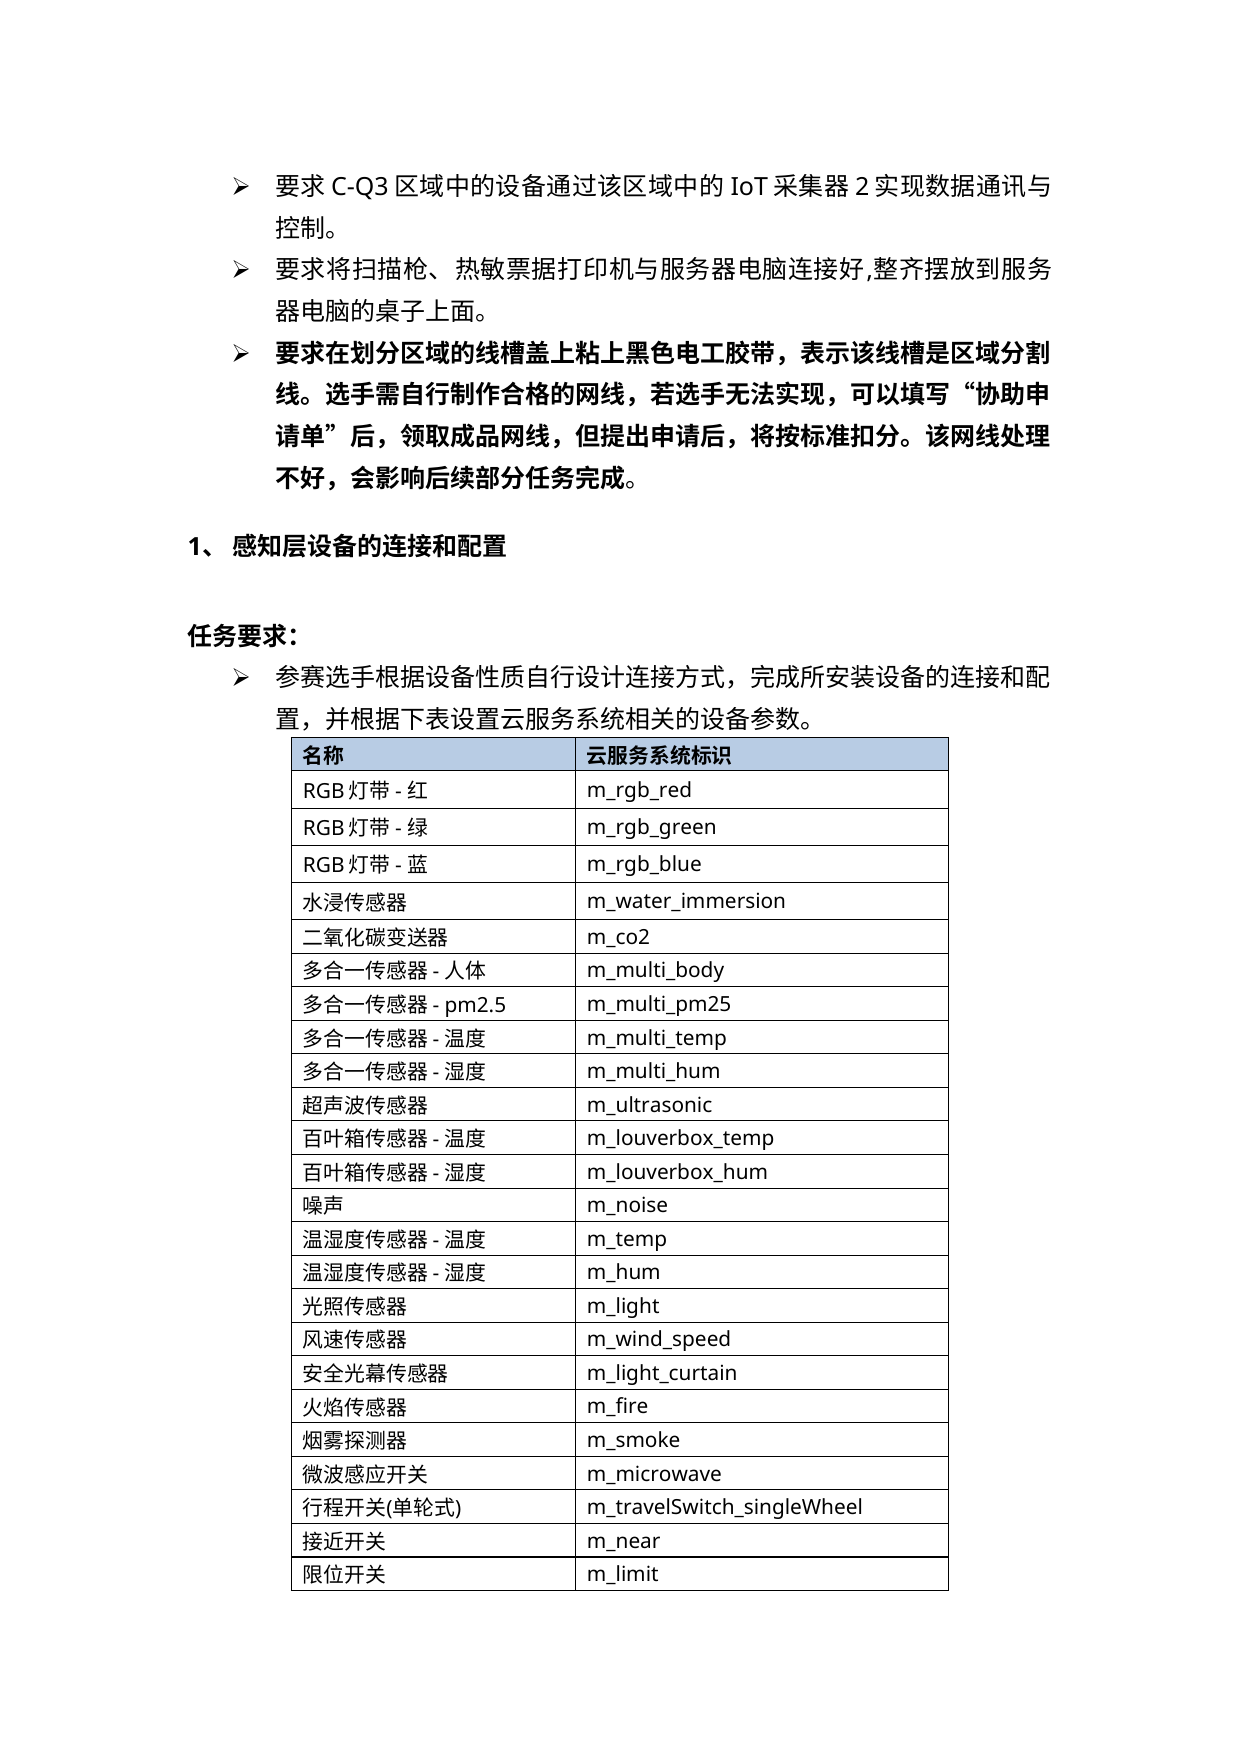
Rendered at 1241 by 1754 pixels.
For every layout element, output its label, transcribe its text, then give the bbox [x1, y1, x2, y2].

table_header 云服务系统标识 [576, 738, 948, 770]
table_cell m_limit [576, 1558, 948, 1590]
table_cell RGB灯带 - 蓝 [292, 846, 575, 882]
table_cell m_water_immersion [576, 883, 948, 919]
table_cell 微波感应开关 [292, 1457, 575, 1489]
table_cell 风速传感器 [292, 1323, 575, 1355]
table_cell m_light_curtain [576, 1356, 948, 1389]
table_cell 光照传感器 [292, 1289, 575, 1322]
table_cell 温湿度传感器 - 温度 [292, 1222, 575, 1254]
table_cell 二氧化碳变送器 [292, 920, 575, 953]
list 要求C-Q3区域中的设备通过该区域中的IoT采集器2实现数据通讯与控制。 [231, 162, 1053, 245]
table_cell 多合一传感器 - pm2.5 [292, 987, 575, 1020]
table_cell 烟雾探测器 [292, 1423, 575, 1456]
table_cell 多合一传感器 - 人体 [292, 954, 575, 986]
table_cell m_rgb_green [576, 809, 948, 845]
table_cell 水浸传感器 [292, 883, 575, 919]
table_cell 限位开关 [292, 1558, 575, 1590]
table_cell 多合一传感器 - 温度 [292, 1021, 575, 1053]
table_cell m_co2 [576, 920, 948, 953]
table_cell m_wind_speed [576, 1323, 948, 1355]
subtitle 感知层设备的连接和配置 [187, 512, 1053, 577]
table_cell m_temp [576, 1222, 948, 1254]
table_cell 行程开关(单轮式) [292, 1490, 575, 1523]
table_cell 噪声 [292, 1189, 575, 1221]
list 参赛选手根据设备性质自行设计连接方式，完成所安装设备的连接和配置，并根据下表设置云服务系统相关的设备参数。 [231, 653, 1053, 737]
table_cell m_multi_hum [576, 1054, 948, 1087]
table_cell 火焰传感器 [292, 1390, 575, 1422]
table_cell m_multi_body [576, 954, 948, 986]
table_header 名称 [292, 738, 575, 770]
table_cell 百叶箱传感器 - 湿度 [292, 1155, 575, 1187]
table_cell m_smoke [576, 1423, 948, 1456]
table_cell m_noise [576, 1189, 948, 1221]
table_cell m_fire [576, 1390, 948, 1422]
table_cell m_light [576, 1289, 948, 1322]
table_cell RGB灯带 - 红 [292, 771, 575, 807]
table_cell 温湿度传感器 - 湿度 [292, 1256, 575, 1288]
table_cell 接近开关 [292, 1524, 575, 1556]
table_cell m_microwave [576, 1457, 948, 1489]
table_cell m_hum [576, 1256, 948, 1288]
table_cell 百叶箱传感器 - 温度 [292, 1121, 575, 1154]
table_cell 安全光幕传感器 [292, 1356, 575, 1389]
list 要求将扫描枪、热敏票据打印机与服务器电脑连接好,整齐摆放到服务器电脑的桌子上面。 [231, 245, 1053, 329]
table_cell 多合一传感器 - 湿度 [292, 1054, 575, 1087]
table_cell m_ultrasonic [576, 1088, 948, 1120]
table_cell m_rgb_blue [576, 846, 948, 882]
table_cell m_louverbox_temp [576, 1121, 948, 1154]
table_cell RGB灯带 - 绿 [292, 809, 575, 845]
list 要求在划分区域的线槽盖上粘上黑色电工胶带，表示该线槽是区域分割线。选手需自行制作合格的网线，若选手无法实现，可以填写“协助申请单”后，领取成品网线，但提出申请后，将按标准扣分。该网线处理不好，会影响后续部分任务完成。 [231, 329, 1053, 495]
table_cell 超声波传感器 [292, 1088, 575, 1120]
table_cell m_multi_pm25 [576, 987, 948, 1020]
table_cell m_louverbox_hum [576, 1155, 948, 1187]
table_cell m_near [576, 1524, 948, 1556]
table_cell m_rgb_red [576, 771, 948, 807]
table_cell m_travelSwitch_singleWheel [576, 1490, 948, 1523]
table_cell m_multi_temp [576, 1021, 948, 1053]
text 任务要求： [187, 612, 1053, 653]
